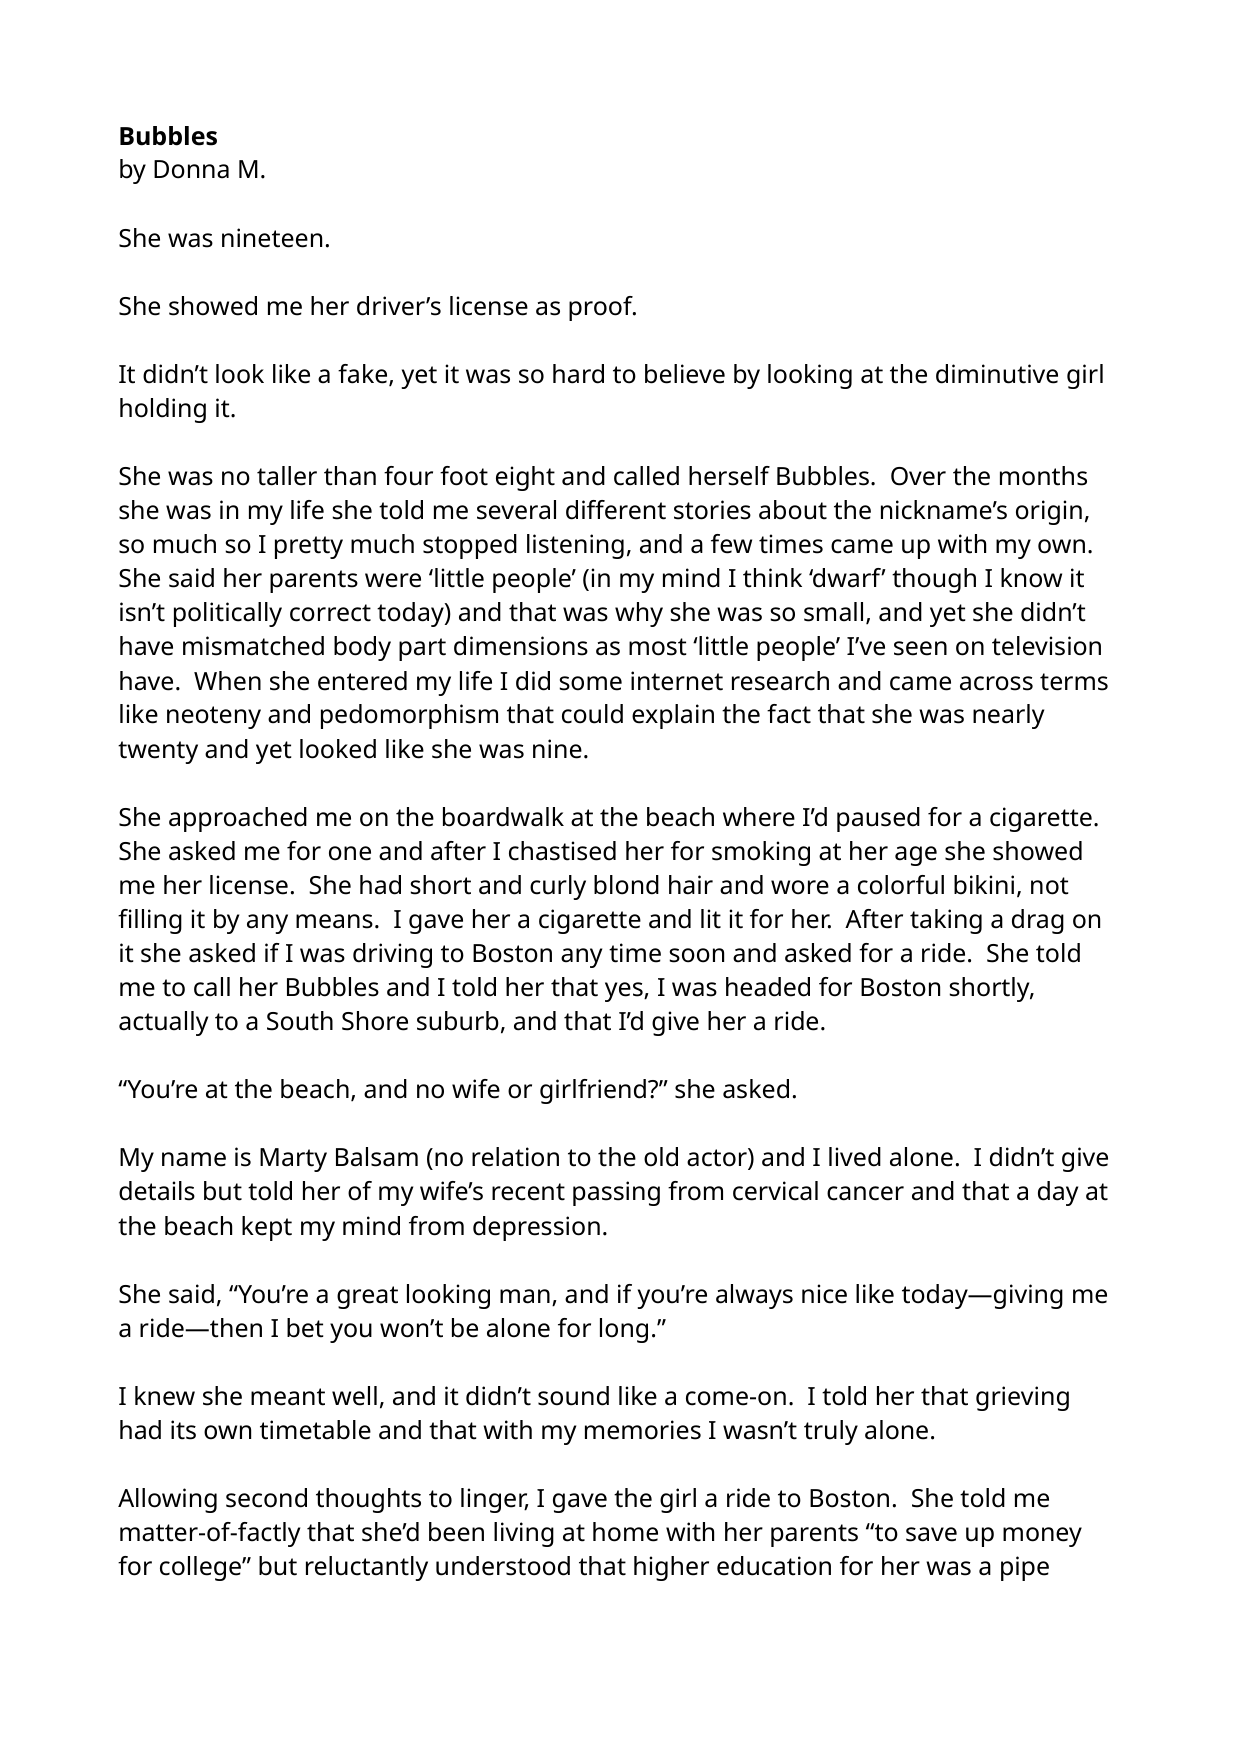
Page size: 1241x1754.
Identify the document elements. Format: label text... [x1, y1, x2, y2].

text I knew she meant well, and it didn’t sound like a come-on. I told her that grieving had its own timetable and that with my memories I wasn’t truly alone. [118, 1378, 1122, 1447]
text Bubbles [118, 118, 1122, 152]
text She was nineteen. [118, 220, 1122, 254]
text by Donna M. [118, 152, 1122, 186]
text It didn’t look like a fake, yet it was so hard to believe by looking at the diminutive girl holding it. [118, 357, 1122, 425]
text “You’re at the beach, and no wife or girlfriend?” she asked. [118, 1072, 1122, 1106]
text She showed me her driver’s license as proof. [118, 288, 1122, 322]
text She said, “You’re a great looking man, and if you’re always nice like today—giving me a ride—then I bet you won’t be alone for long.” [118, 1276, 1122, 1344]
text She approached me on the boardwalk at the beach where I’d paused for a cigarette. She asked me for one and after I chastised her for smoking at her age she showed me her license. She had short and curly blond hair and wore a colorful bikini, not filling it by any means. I gave her a cigarette and lit it for her. After taking a drag on it she asked if I was driving to Boston any time soon and asked for a ride. She told me to call her Bubbles and I told her that yes, I was headed for Boston shortly, actually to a South Shore suburb, and that I’d give her a ride. [118, 799, 1122, 1038]
text She was no taller than four foot eight and called herself Bubbles. Over the months she was in my life she told me several different stories about the nickname’s origin, so much so I pretty much stopped listening, and a few times came up with my own. She said her parents were ‘little people’ (in my mind I think ‘dwarf’ though I know it isn’t politically correct today) and that was why she was so small, and yet she didn’t have mismatched body part dimensions as most ‘little people’ I’ve seen on television have. When she entered my life I did some internet research and came across terms like neoteny and pedomorphism that could explain the fact that she was nearly twenty and yet looked like she was nine. [118, 459, 1122, 765]
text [118, 1481, 1122, 1583]
text My name is Marty Balsam (no relation to the old actor) and I lived alone. I didn’t give details but told her of my wife’s recent passing from cervical cancer and that a day at the beach kept my mind from depression. [118, 1140, 1122, 1242]
